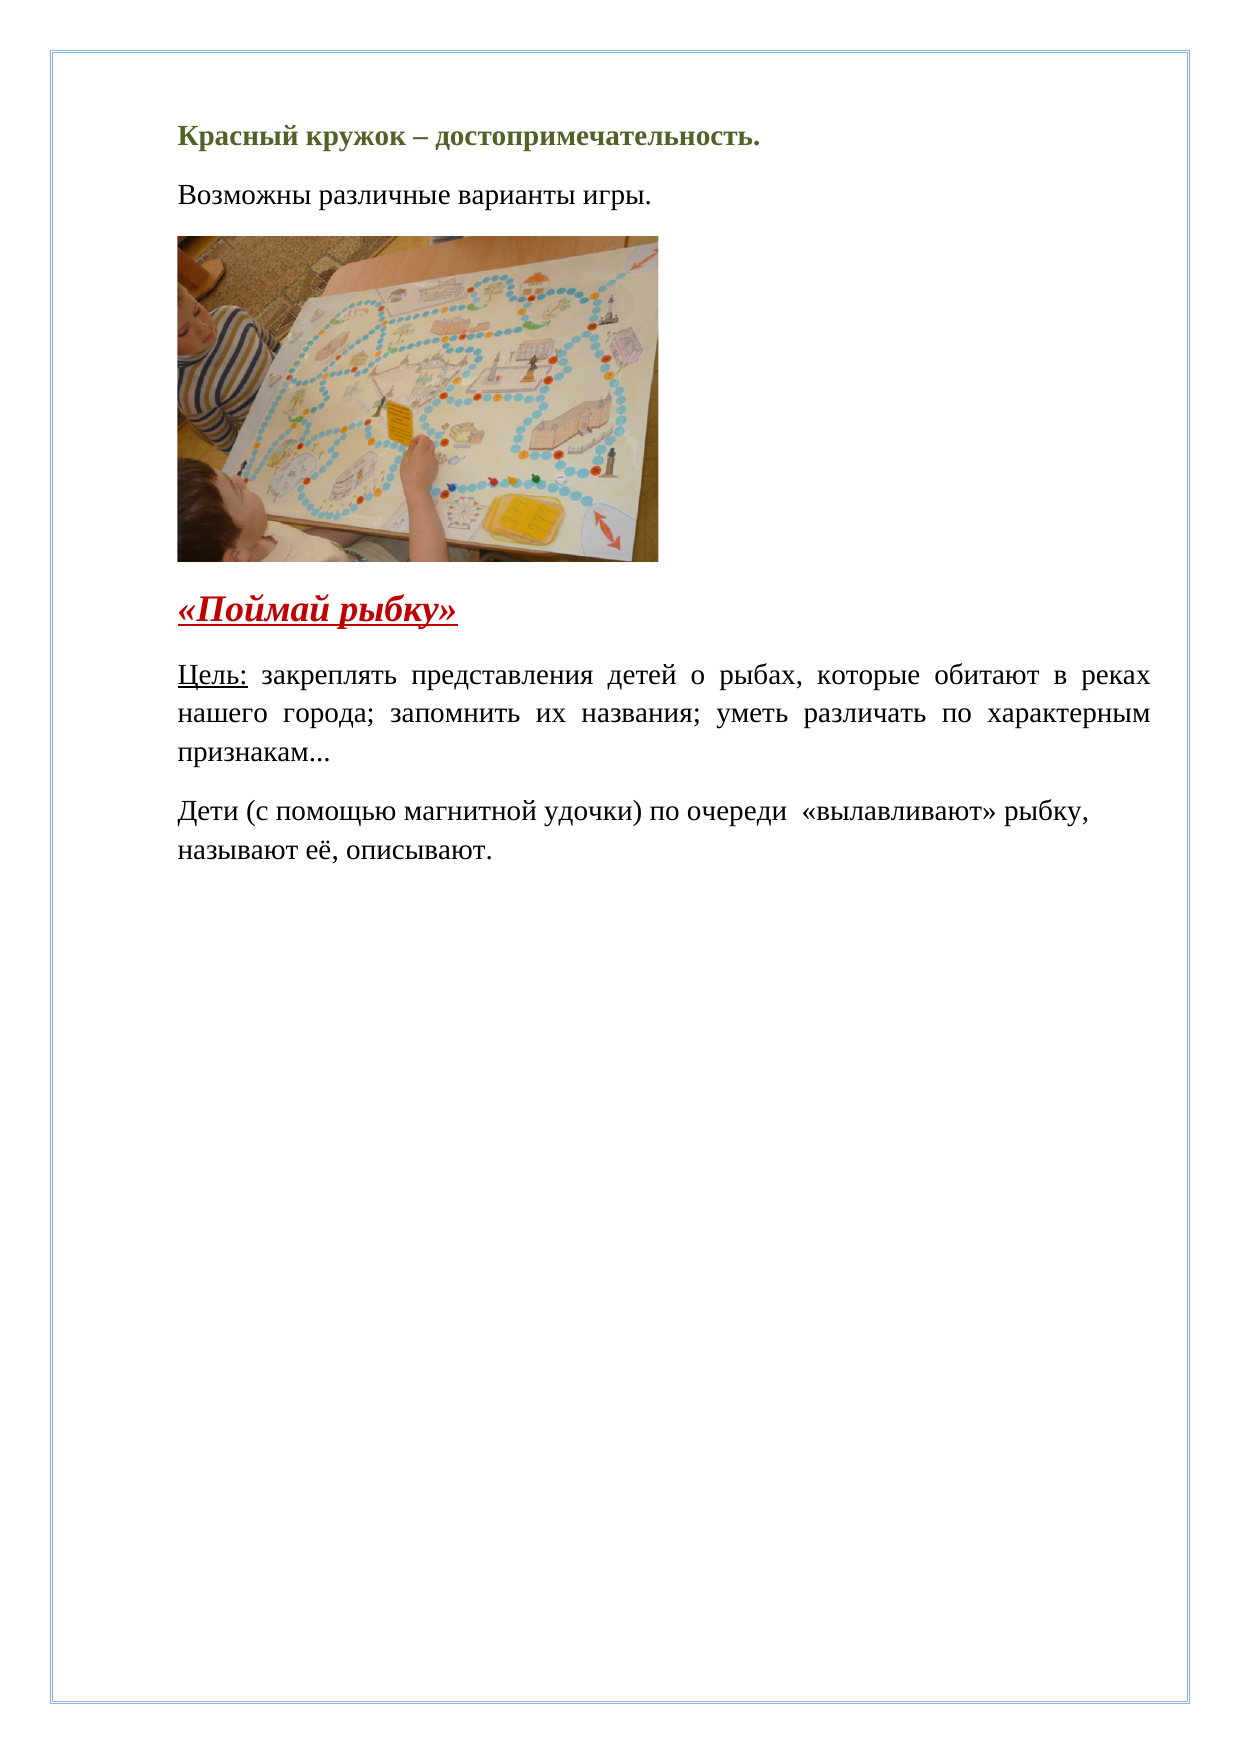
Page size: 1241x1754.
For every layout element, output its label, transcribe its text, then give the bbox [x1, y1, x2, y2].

text «Поймай рыбку» [177, 587, 1152, 630]
picture [177, 236, 659, 562]
text Цель: закреплять представления детей о рыбах, которые обитают в реках нашего города; запомнить их названия; уметь различать по характерным признакам... [177, 657, 1152, 768]
text Красный кружок – достопримечательность. [177, 118, 1152, 152]
text Дети (с помощью магнитной удочки) по очереди «вылавливают» рыбку, называют её, описывают. [177, 793, 1152, 866]
text Возможны различные варианты игры. [177, 177, 1152, 211]
